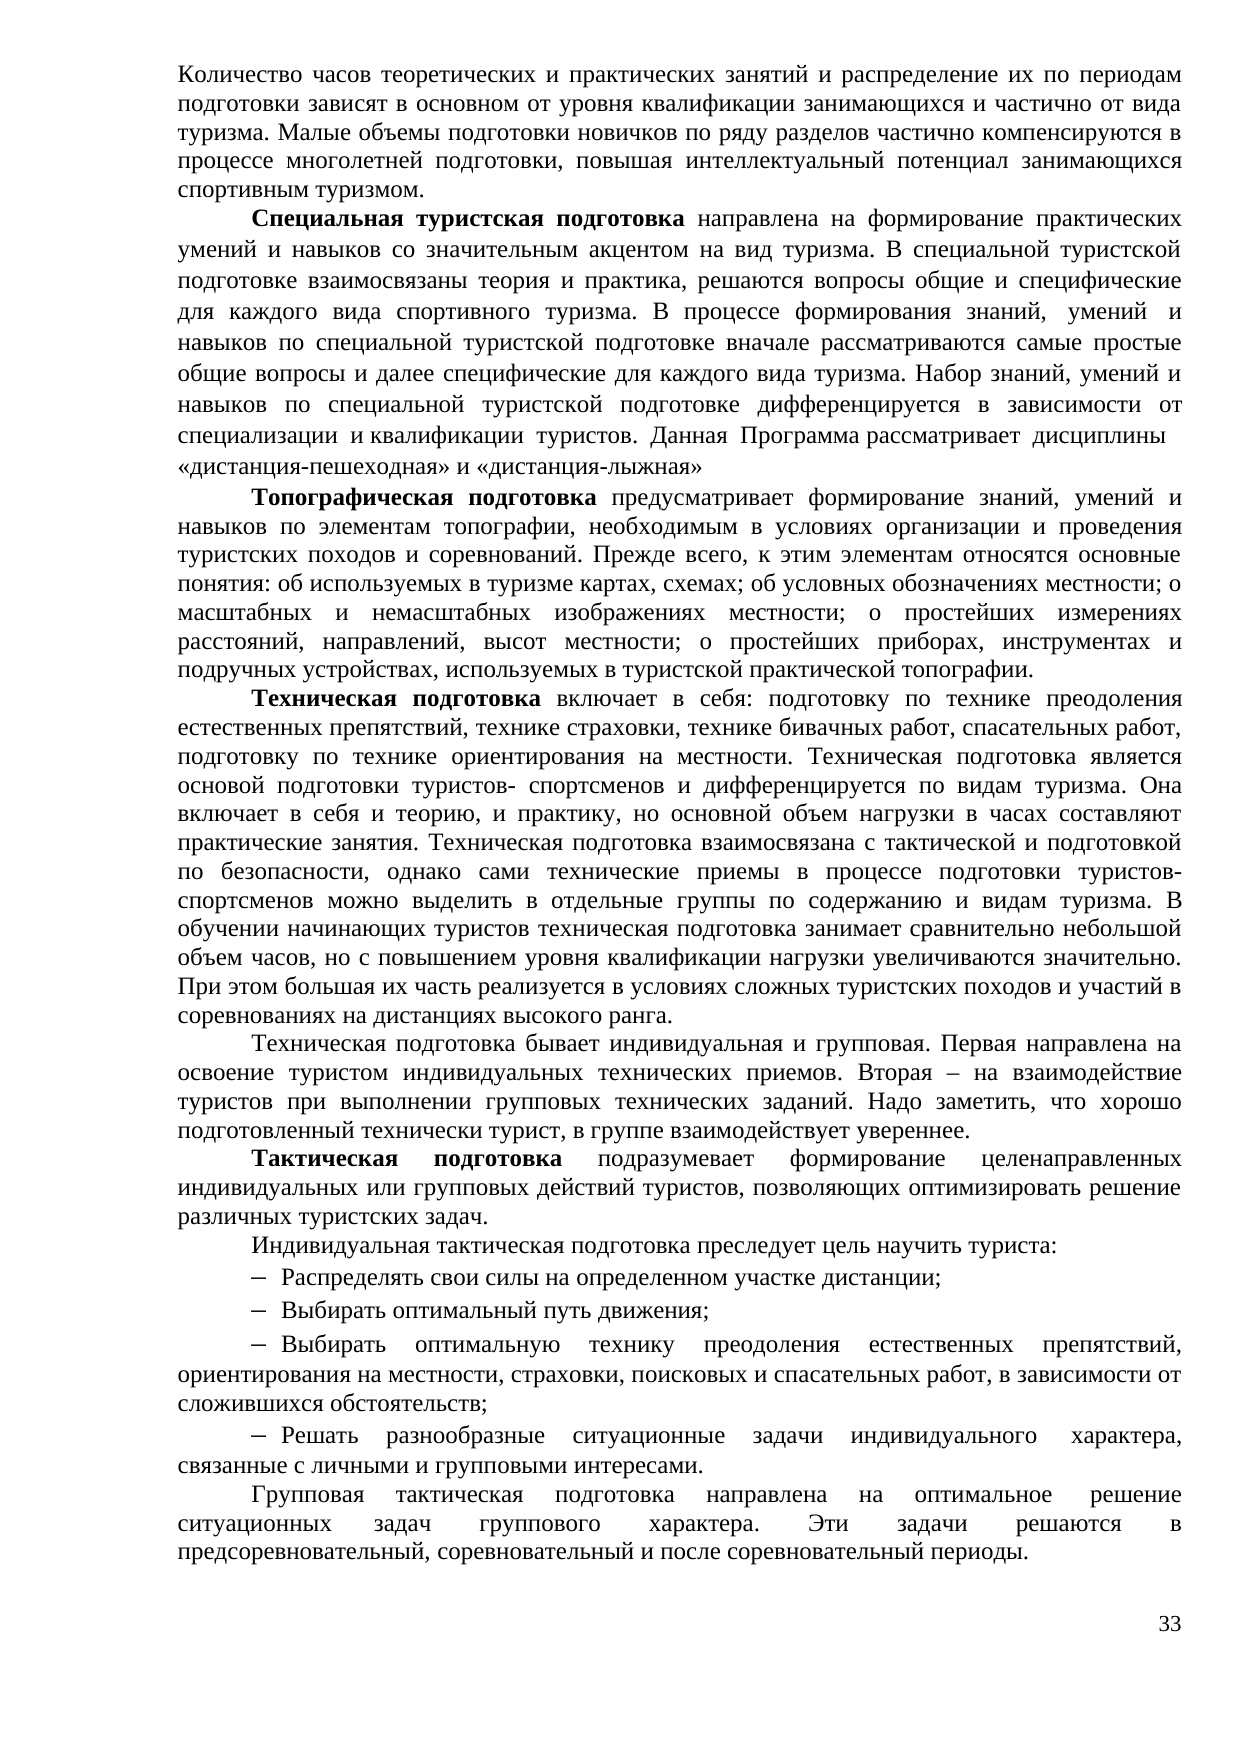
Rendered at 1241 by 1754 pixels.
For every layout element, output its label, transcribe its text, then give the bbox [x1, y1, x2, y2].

text «дистанция-пешеходная» и «дистанция-лыжная» [177, 451, 1209, 480]
text Специальная туристская подготовка направлена на формирование практических умений и навыков со значительным акцентом на вид туризма. В специальной туристской подготовке взаимосвязаны теория и практика, решаются вопросы общие и специфические для каждого вида спортивного туризма. В процессе формирования знаний, умений и навыков по специальной туристской подготовке вначале рассматриваются самые простые общие вопросы и далее специфические для каждого вида туризма. Набор знаний, умений и навыков по специальной туристской подготовке дифференцируется в зависимости от специализации и квалификации туристов. Данная Программа рассматривает дисциплины [177, 203, 1182, 449]
text Количество часов теоретических и практических занятий и распределение их по периодам подготовки зависят в основном от уровня квалификации занимающихся и частично от вида туризма. Малые объемы подготовки новичков по ряду разделов частично компенсируются в процессе многолетней подготовки, повышая интеллектуальный потенциал занимающихся спортивным туризмом. [177, 59, 1182, 203]
list Решать разнообразные ситуационные задачи индивидуального характера, связанные с личными и групповыми интересами. [177, 1416, 1182, 1479]
list Распределять свои силы на определенном участке дистанции; [251, 1258, 1209, 1292]
text Тактическая подготовка подразумевает формирование целенаправленных индивидуальных или групповых действий туристов, позволяющих оптимизировать решение различных туристских задач. [177, 1143, 1182, 1230]
text Групповая тактическая подготовка направлена на оптимальное решение ситуационных задач группового характера. Эти задачи решаются в предсоревновательный, соревновательный и после соревновательный периоды. [177, 1479, 1182, 1565]
list Выбирать оптимальный путь движения; [251, 1292, 1209, 1325]
text Техническая подготовка включает в себя: подготовку по технике преодоления естественных препятствий, технике страховки, технике бивачных работ, спасательных работ, подготовку по технике ориентирования на местности. Техническая подготовка является основой подготовки туристов- спортсменов и дифференцируется по видам туризма. Она включает в себя и теорию, и практику, но основной объем нагрузки в часах составляют практические занятия. Техническая подготовка взаимосвязана с тактической и подготовкой по безопасности, однако сами технические приемы в процессе подготовки туристов- спортсменов можно выделить в отдельные группы по содержанию и видам туризма. В обучении начинающих туристов техническая подготовка занимает сравнительно небольшой объем часов, но с повышением уровня квалификации нагрузки увеличиваются значительно. При этом большая их часть реализуется в условиях сложных туристских походов и участий в соревнованиях на дистанциях высокого ранга. [177, 683, 1182, 1028]
list Выбирать оптимальную технику преодоления естественных препятствий, ориентирования на местности, страховки, поисковых и спасательных работ, в зависимости от сложившихся обстоятельств; [177, 1325, 1182, 1416]
text Техническая подготовка бывает индивидуальная и групповая. Первая направлена на освоение туристом индивидуальных технических приемов. Вторая – на взаимодействие туристов при выполнении групповых технических заданий. Надо заметить, что хорошо подготовленный технически турист, в группе взаимодействует увереннее. [177, 1028, 1182, 1143]
text Индивидуальная тактическая подготовка преследует цель научить туриста: [251, 1230, 1209, 1258]
text Топографическая подготовка предусматривает формирование знаний, умений и навыков по элементам топографии, необходимым в условиях организации и проведения туристских походов и соревнований. Прежде всего, к этим элементам относятся основные понятия: об используемых в туризме картах, схемах; об условных обозначениях местности; о масштабных и немасштабных изображениях местности; о простейших измерениях расстояний, направлений, высот местности; о простейших приборах, инструментах и подручных устройствах, используемых в туристской практической топографии. [177, 482, 1182, 683]
